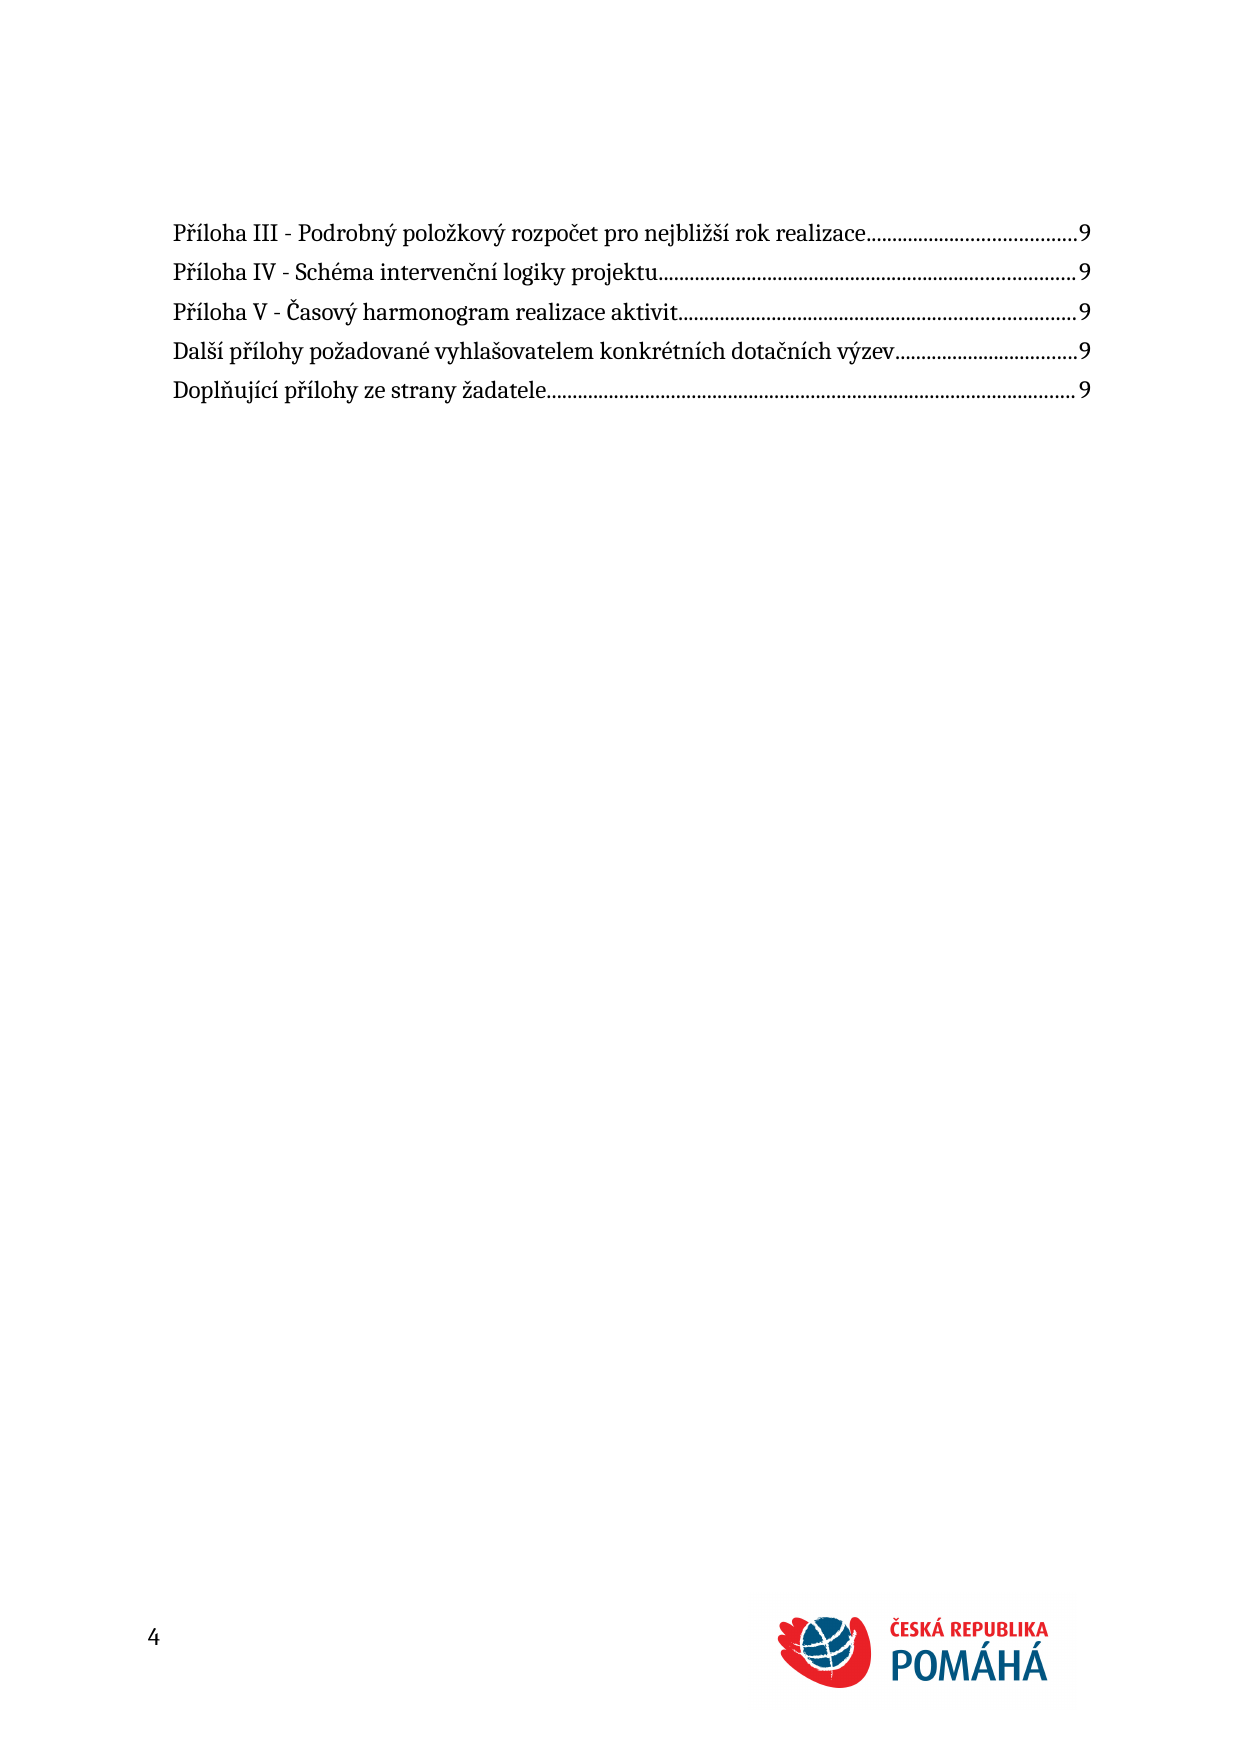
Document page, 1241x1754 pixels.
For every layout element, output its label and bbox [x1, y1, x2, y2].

picture [748, 1592, 1078, 1710]
